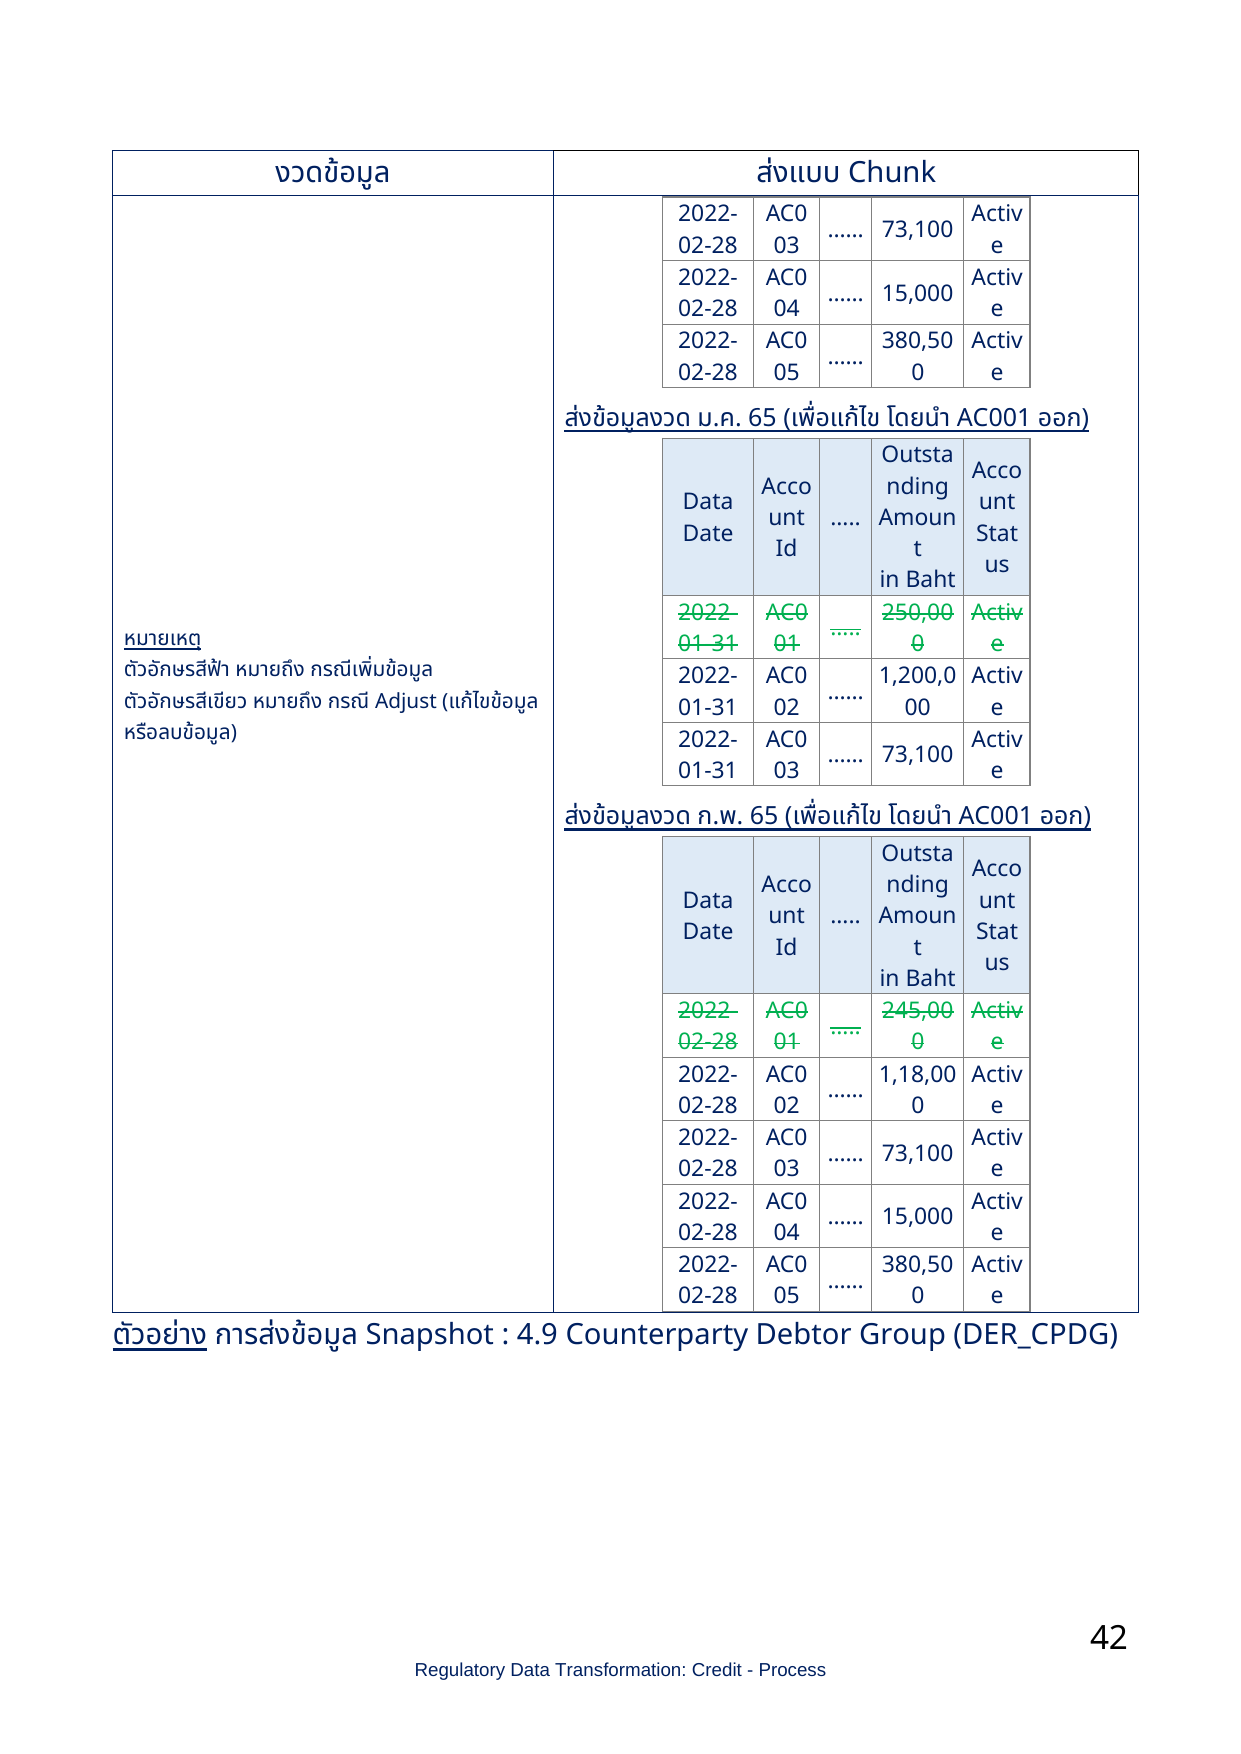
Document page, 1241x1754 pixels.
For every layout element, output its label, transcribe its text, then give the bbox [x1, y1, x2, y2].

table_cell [113, 196, 553, 1312]
text ตัวอย่าง การส่งข้อมูล Snapshot : 4.9 Counterparty Debtor Group (DER_CPDG) [112, 1313, 1128, 1357]
table_header งวดข้อมูล [113, 151, 553, 195]
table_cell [554, 196, 1138, 1312]
table_header ส่งแบบ Chunk [554, 151, 1138, 195]
